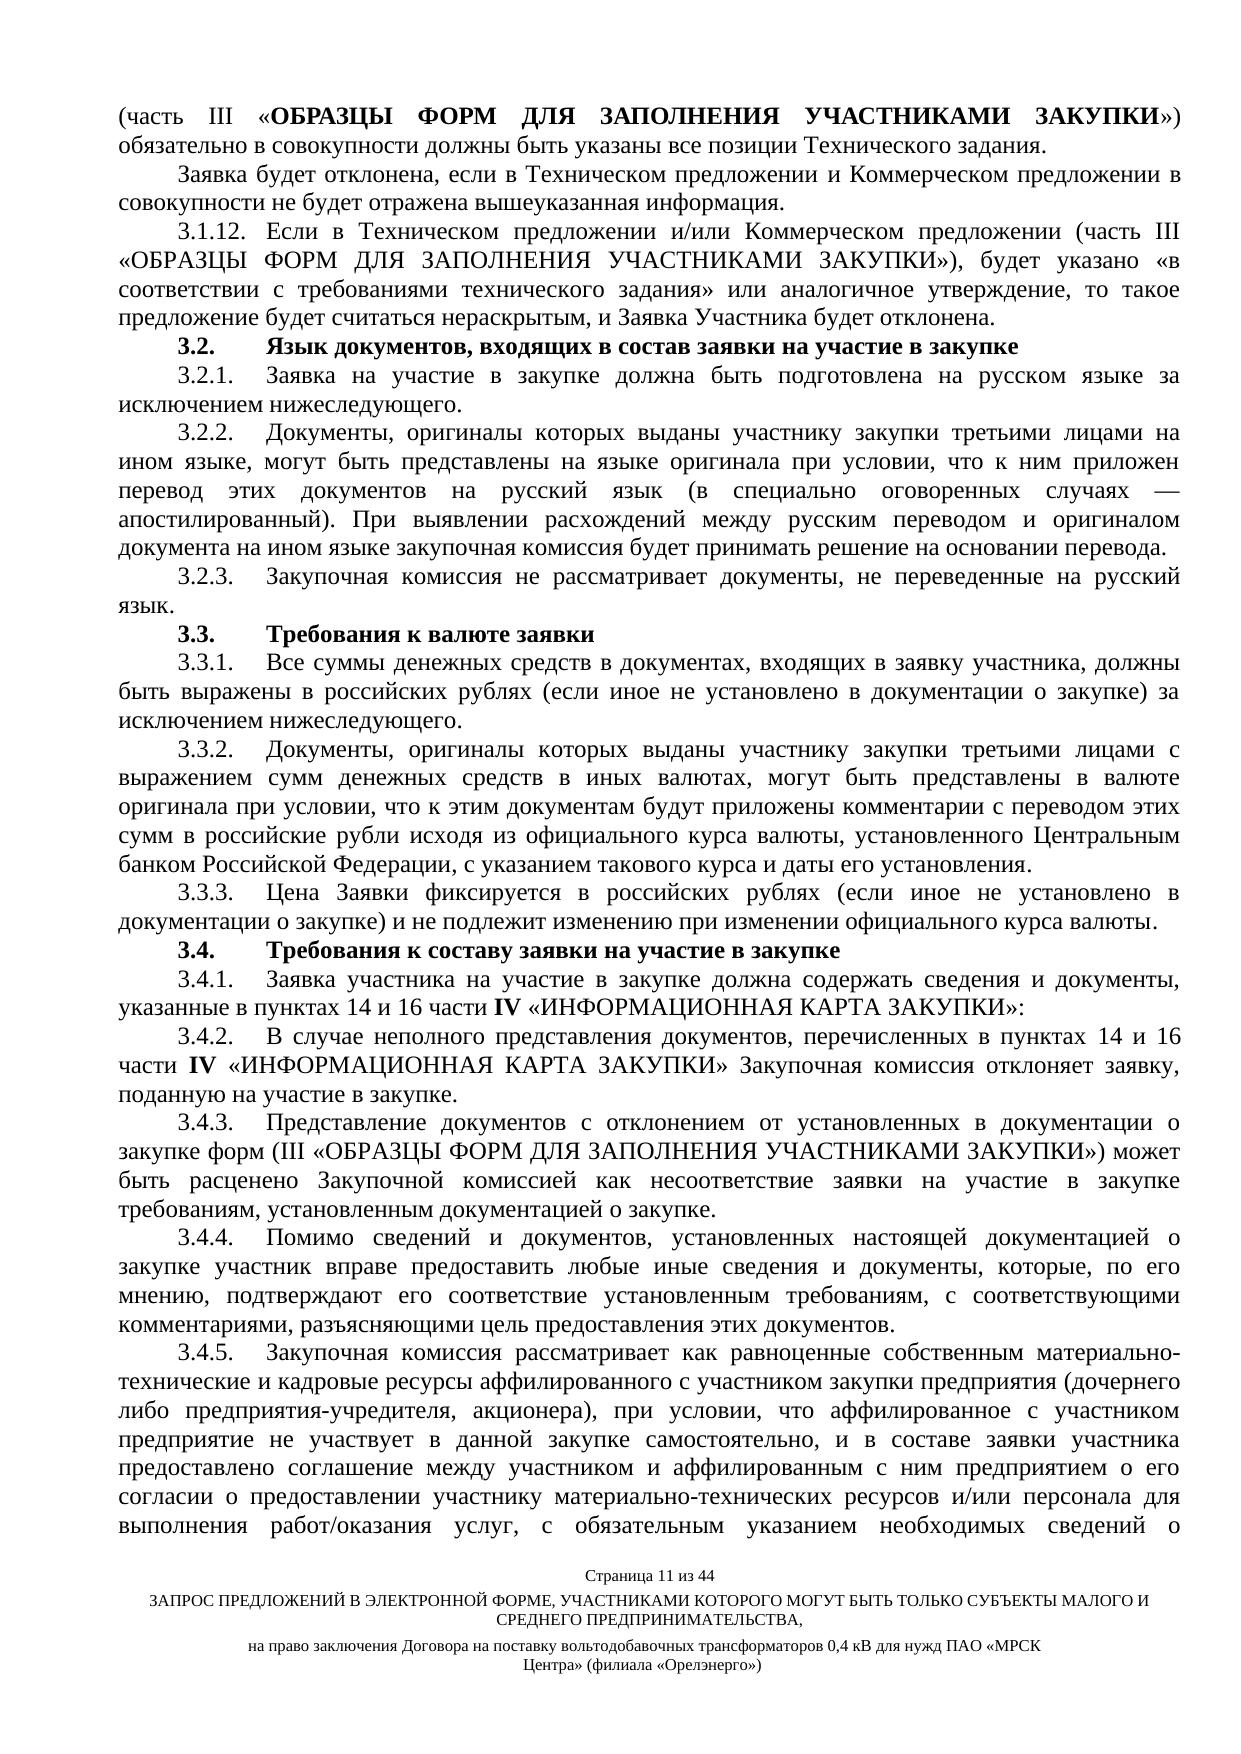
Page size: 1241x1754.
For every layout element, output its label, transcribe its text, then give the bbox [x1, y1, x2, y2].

subtitle В случае неполного представления документов, перечисленных в пунктах 14 и 16 части IV «ИНФОРМАЦИОННАЯ КАРТА ЗАКУПКИ» Закупочная комиссия отклоняет заявку, поданную на участие в закупке. [118, 1021, 1181, 1107]
subtitle Заявка на участие в закупке должна быть подготовлена на русском языке за исключением нижеследующего. [118, 360, 1181, 417]
subtitle Требования к составу заявки на участие в закупке [118, 935, 1181, 964]
subtitle Документы, оригиналы которых выданы участнику закупки третьими лицами с выражением сумм денежных средств в иных валютах, могут быть представлены в валюте оригинала при условии, что к этим документам будут приложены комментарии с переводом этих сумм в российские рубли исходя из официального курса валюты, установленного Центральным банком Российской Федерации, с указанием такового курса и даты его установления. [118, 734, 1181, 877]
subtitle Документы, оригиналы которых выданы участнику закупки третьими лицами на ином языке, могут быть представлены на языке оригинала при условии, что к ним приложен перевод этих документов на русский язык (в специально оговоренных случаях — апостилированный). При выявлении расхождений между русским переводом и оригиналом документа на ином языке закупочная комиссия будет принимать решение на основании перевода. [118, 417, 1181, 561]
subtitle Закупочная комиссия не рассматривает документы, не переведенные на русский язык. [118, 561, 1181, 619]
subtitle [118, 101, 1181, 159]
subtitle Заявка будет отклонена, если в Техническом предложении и Коммерческом предложении в совокупности не будет отражена вышеуказанная информация. [118, 159, 1181, 216]
subtitle Если в Техническом предложении и/или Коммерческом предложении (часть III «ОБРАЗЦЫ ФОРМ ДЛЯ ЗАПОЛНЕНИЯ УЧАСТНИКАМИ ЗАКУПКИ»), будет указано «в соответствии с требованиями технического задания» или аналогичное утверждение, то такое предложение будет считаться нераскрытым, и Заявка Участника будет отклонена. [118, 216, 1181, 331]
subtitle Помимо сведений и документов, установленных настоящей документацией о закупке участник вправе предоставить любые иные сведения и документы, которые, по его мнению, подтверждают его соответствие установленным требованиям, с соответствующими комментариями, разъясняющими цель предоставления этих документов. [118, 1222, 1181, 1337]
subtitle Представление документов с отклонением от установленных в документации о закупке форм (III «ОБРАЗЦЫ ФОРМ ДЛЯ ЗАПОЛНЕНИЯ УЧАСТНИКАМИ ЗАКУПКИ») может быть расценено Закупочной комиссией как несоответствие заявки на участие в закупке требованиям, установленным документацией о закупке. [118, 1107, 1181, 1222]
subtitle Все суммы денежных средств в документах, входящих в заявку участника, должны быть выражены в российских рублях (если иное не установлено в документации о закупке) за исключением нижеследующего. [118, 647, 1181, 734]
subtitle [118, 1337, 1181, 1539]
subtitle Язык документов, входящих в состав заявки на участие в закупке [118, 331, 1181, 360]
subtitle Заявка участника на участие в закупке должна содержать сведения и документы, указанные в пунктах 14 и 16 части IV «ИНФОРМАЦИОННАЯ КАРТА ЗАКУПКИ»: [118, 964, 1181, 1021]
subtitle Требования к валюте заявки [118, 619, 1181, 647]
subtitle Цена Заявки фиксируется в российских рублях (если иное не установлено в документации о закупке) и не подлежит изменению при изменении официального курса валюты. [118, 877, 1181, 935]
